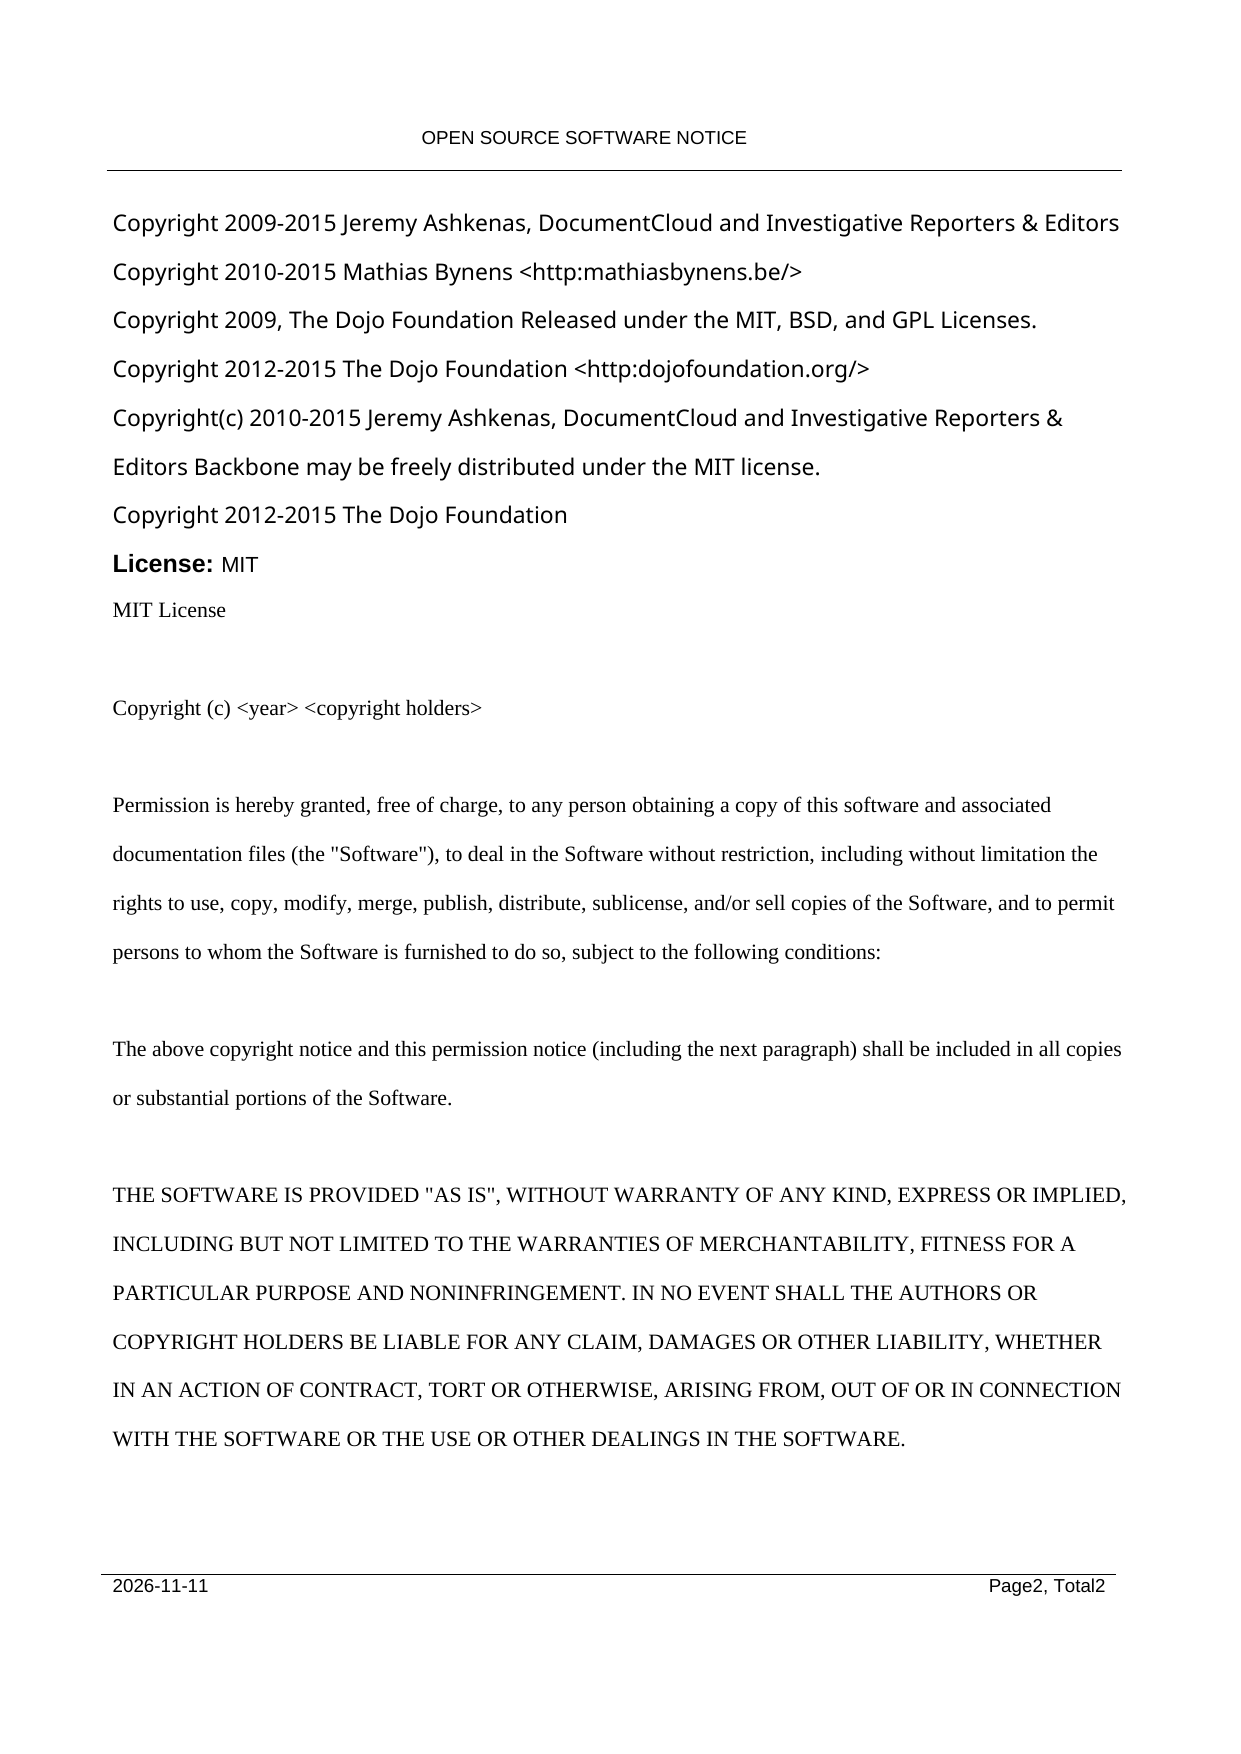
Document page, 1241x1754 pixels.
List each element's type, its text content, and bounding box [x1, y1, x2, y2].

text License: MIT [112, 547, 1128, 579]
text MIT License Copyright (c) <year> <copyright holders> Permission is hereby granted, free of charge, to any person obtaining a copy of this software and associated documentation files (the "Software"), to deal in the Software without restriction, including without limitation the rights to use, copy, modify, merge, publish, distribute, sublicense, and/or sell copies of the Software, and to permit persons to whom the Software is furnished to do so, subject to the following conditions: The above copyright notice and this permission notice (including the next paragraph) shall be included in all copies or substantial portions of the Software. THE SOFTWARE IS PROVIDED "AS IS", WITHOUT WARRANTY OF ANY KIND, EXPRESS OR IMPLIED, INCLUDING BUT NOT LIMITED TO THE WARRANTIES OF MERCHANTABILITY, FITNESS FOR A PARTICULAR PURPOSE AND NONINFRINGEMENT. IN NO EVENT SHALL THE AUTHORS OR COPYRIGHT HOLDERS BE LIABLE FOR ANY CLAIM, DAMAGES OR OTHER LIABILITY, WHETHER IN AN ACTION OF CONTRACT, TORT OR OTHERWISE, ARISING FROM, OUT OF OR IN CONNECTION WITH THE SOFTWARE OR THE USE OR OTHER DEALINGS IN THE SOFTWARE. [112, 594, 1128, 1455]
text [112, 206, 1128, 531]
